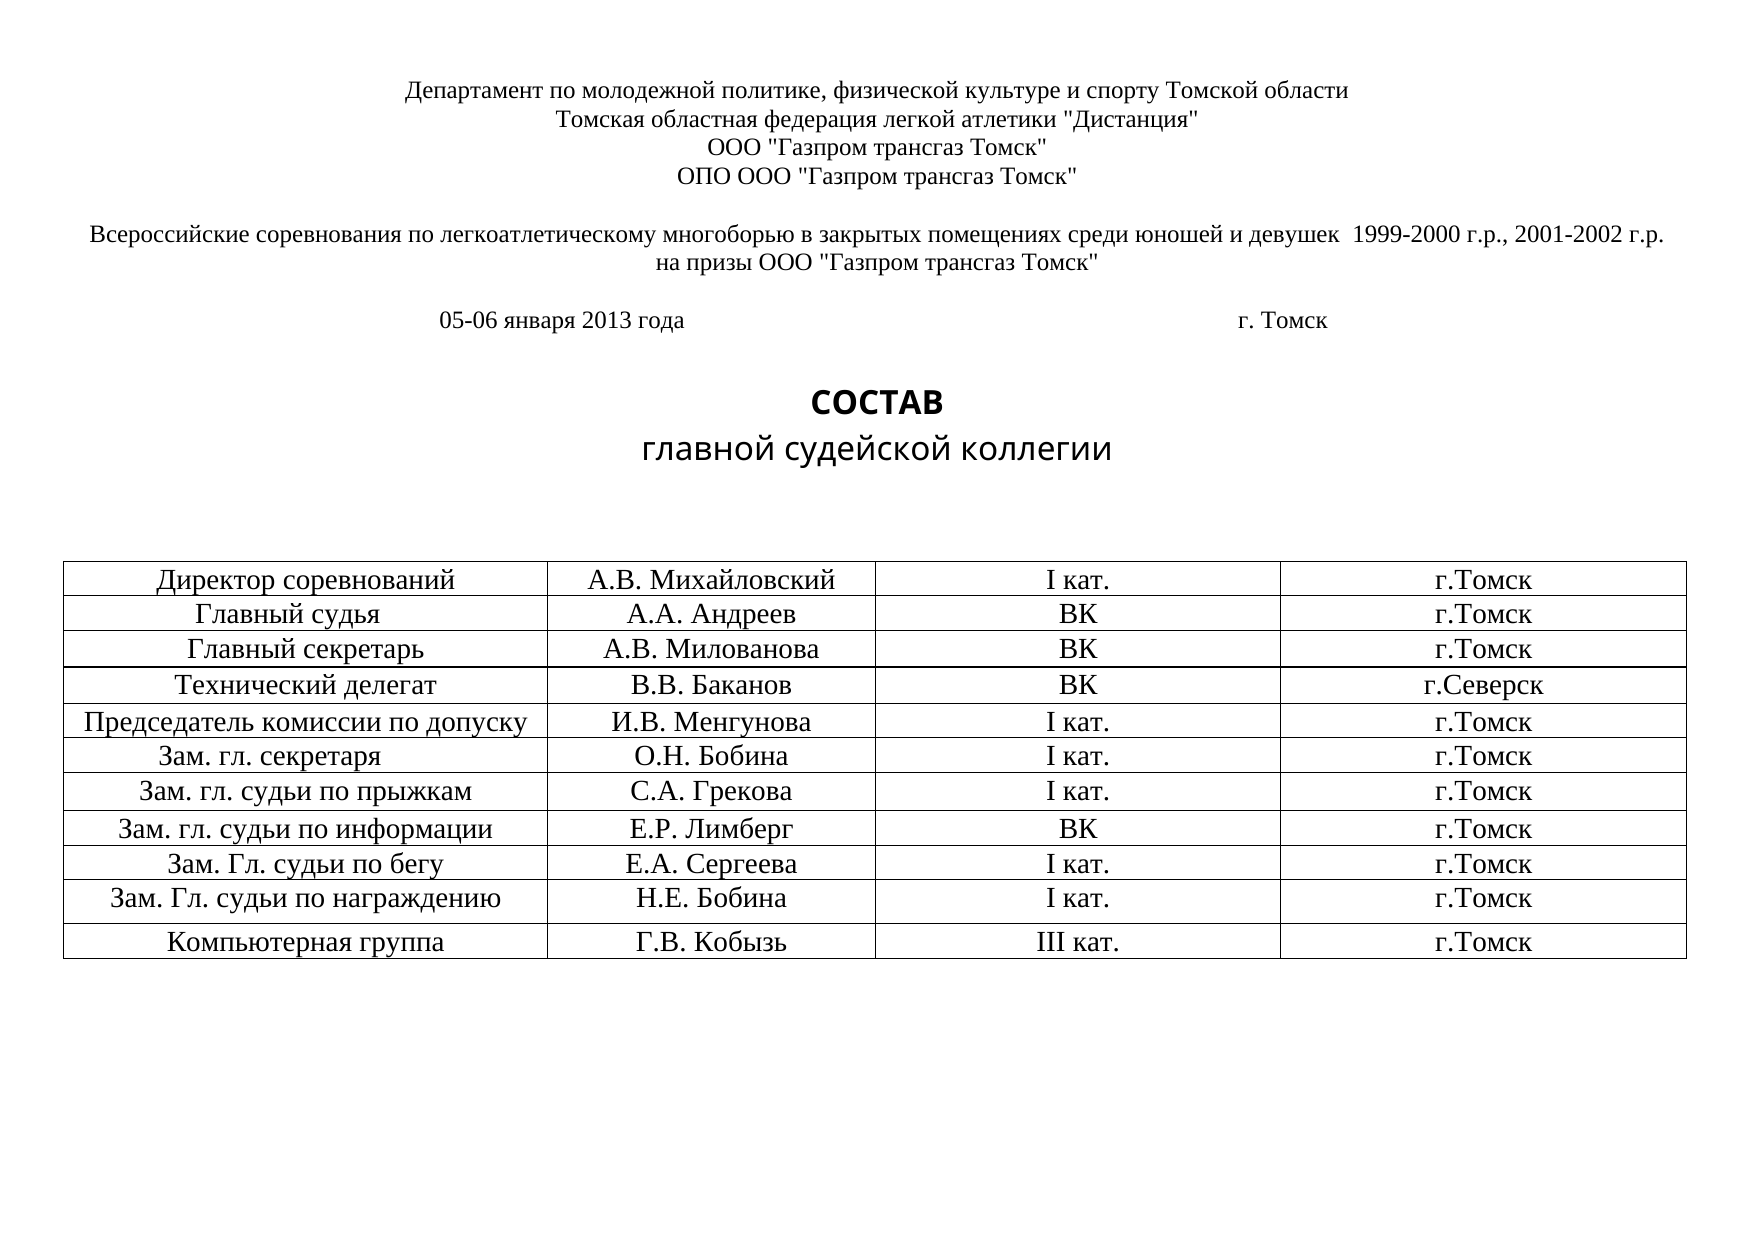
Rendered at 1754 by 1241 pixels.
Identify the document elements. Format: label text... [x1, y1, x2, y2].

table_cell Технический делегат [64, 668, 547, 703]
table_cell Г.В. Кобызь [548, 924, 875, 958]
table_cell И.В. Менгунова [548, 704, 875, 737]
table_cell С.А. Грекова [548, 773, 875, 810]
table_cell г.Томск [1281, 811, 1686, 845]
text на призы ООО "Газпром трансгаз Томск" [75, 247, 1679, 276]
table_cell Компьютерная группа [64, 924, 547, 958]
table_cell г.Томск [1281, 596, 1686, 630]
table_cell Н.Е. Бобина [548, 880, 875, 923]
table_cell I кат. [876, 846, 1280, 879]
table_cell Главный судья [64, 596, 547, 630]
table_cell г.Томск [1281, 738, 1686, 772]
table_cell Председатель комиссии по допуску [64, 704, 547, 737]
table_cell Е.А. Сергеева [548, 846, 875, 879]
table_header I кат. [876, 562, 1280, 595]
table_cell г.Томск [1281, 924, 1686, 958]
table_cell Зам. гл. судьи по информации [64, 811, 547, 845]
table_cell Е.Р. Лимберг [548, 811, 875, 845]
text Департамент по молодежной политике, физической культуре и спорту Томской области [75, 75, 1679, 104]
table_cell ВК [876, 631, 1280, 666]
text 05-06 января 2013 года г. Томск [75, 305, 1679, 334]
table_cell I кат. [876, 704, 1280, 737]
table_header А.В. Михайловский [548, 562, 875, 595]
table_cell В.В. Баканов [548, 668, 875, 703]
table_cell г.Томск [1281, 773, 1686, 810]
text ООО "Газпром трансгаз Томск" [75, 132, 1679, 161]
table_cell I кат. [876, 880, 1280, 923]
table_cell г.Северск [1281, 668, 1686, 703]
table_cell Зам. гл. секретаря [64, 738, 547, 772]
table_cell А.А. Андреев [548, 596, 875, 630]
table_cell г.Томск [1281, 846, 1686, 879]
text Томская областная федерация легкой атлетики "Дистанция" [75, 104, 1679, 132]
table_cell I кат. [876, 738, 1280, 772]
table_cell III кат. [876, 924, 1280, 958]
table_cell Зам. Гл. судьи по награждению [64, 880, 547, 923]
table_cell г.Томск [1281, 880, 1686, 923]
table_cell О.Н. Бобина [548, 738, 875, 772]
table_cell I кат. [876, 773, 1280, 810]
text главной судейской коллегии [75, 424, 1679, 470]
table_cell Зам. гл. судьи по прыжкам [64, 773, 547, 810]
table_header Директор соревнований [64, 562, 547, 595]
table_cell ВК [876, 596, 1280, 630]
table_cell А.В. Милованова [548, 631, 875, 666]
table_cell ВК [876, 811, 1280, 845]
text Всероссийские соревнования по легкоатлетическому многоборью в закрытых помещениях среди юношей и девушек 1999-2000 г.р., 2001-2002 г.р. [75, 219, 1679, 247]
text ОПО ООО "Газпром трансгаз Томск" [75, 161, 1679, 190]
subtitle СОСТАВ [75, 379, 1679, 424]
table_header г.Томск [1281, 562, 1686, 595]
table_cell Зам. Гл. судьи по бегу [64, 846, 547, 879]
table_cell г.Томск [1281, 631, 1686, 666]
table_cell Главный секретарь [64, 631, 547, 666]
table_cell г.Томск [1281, 704, 1686, 737]
table_cell ВК [876, 668, 1280, 703]
